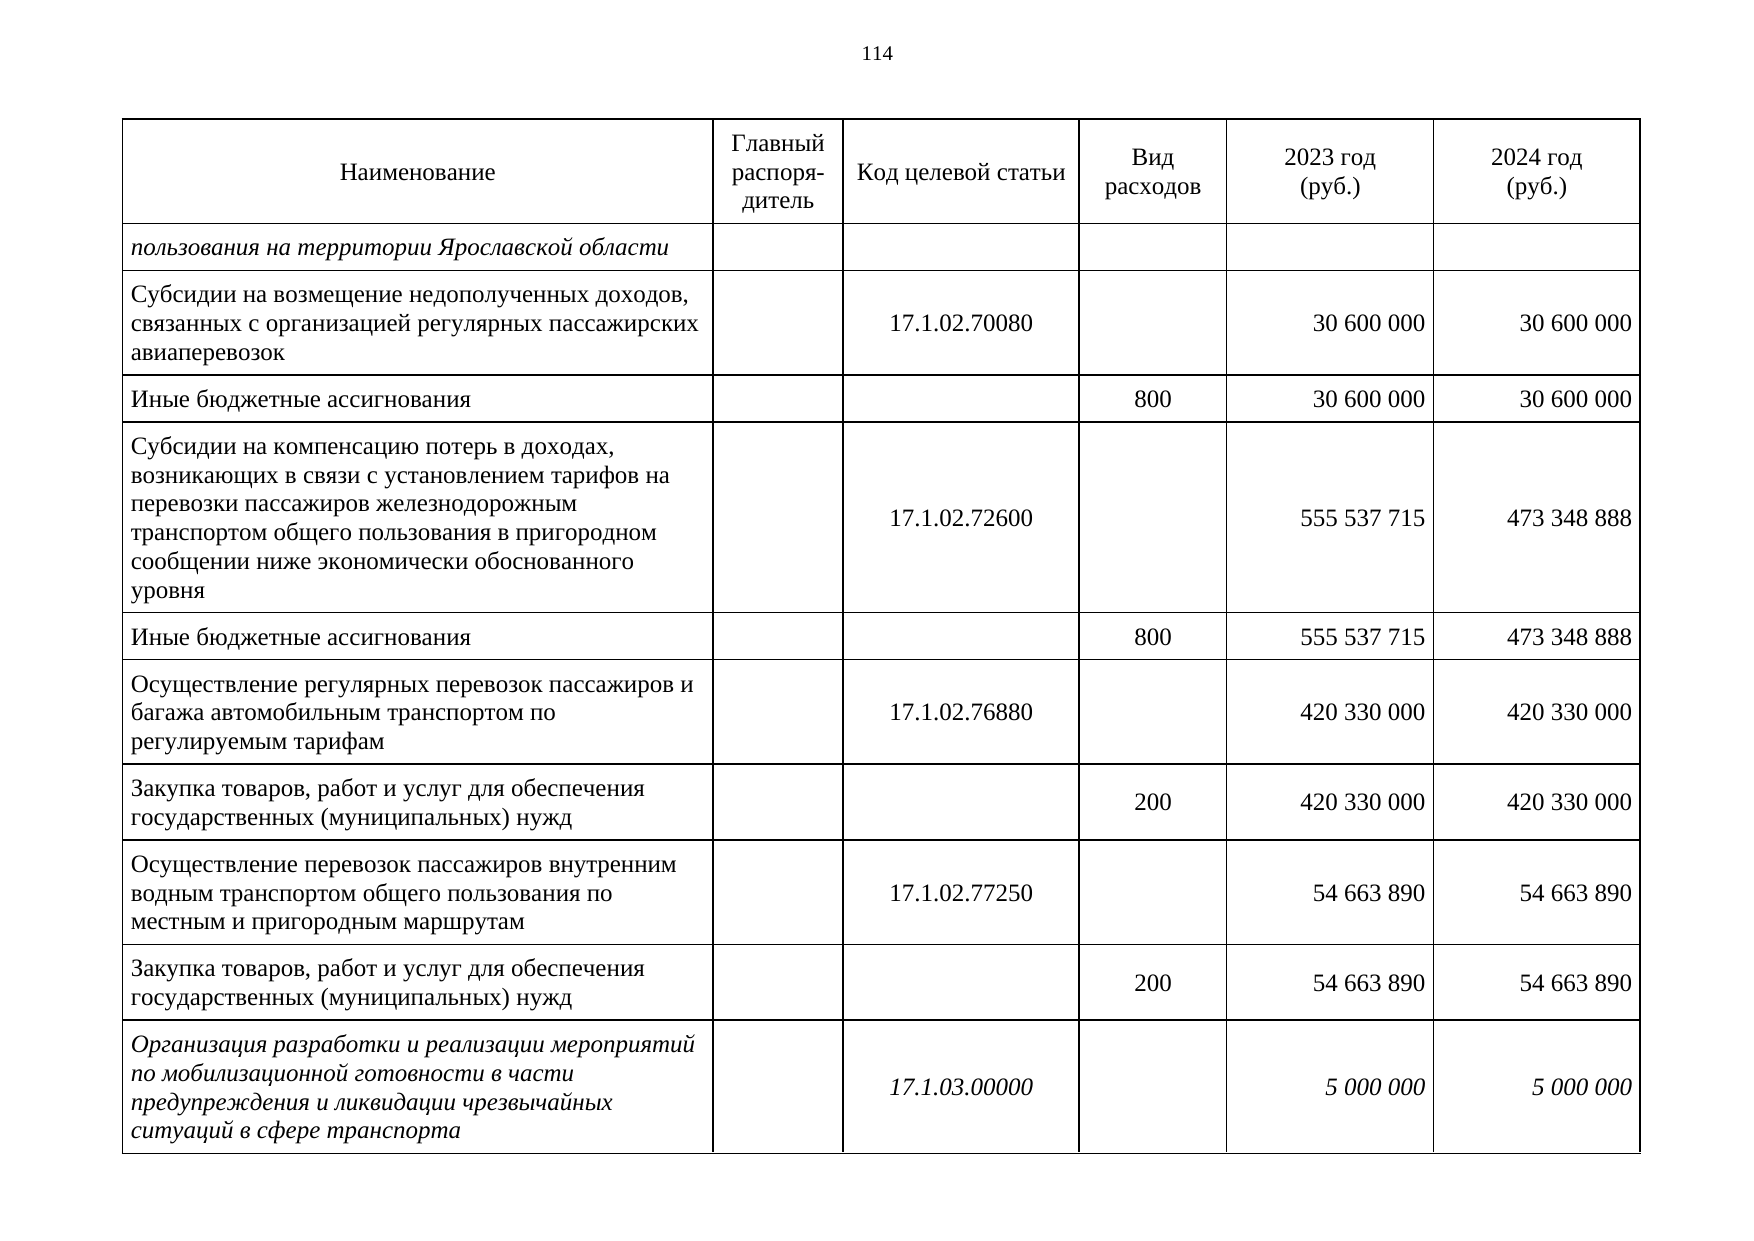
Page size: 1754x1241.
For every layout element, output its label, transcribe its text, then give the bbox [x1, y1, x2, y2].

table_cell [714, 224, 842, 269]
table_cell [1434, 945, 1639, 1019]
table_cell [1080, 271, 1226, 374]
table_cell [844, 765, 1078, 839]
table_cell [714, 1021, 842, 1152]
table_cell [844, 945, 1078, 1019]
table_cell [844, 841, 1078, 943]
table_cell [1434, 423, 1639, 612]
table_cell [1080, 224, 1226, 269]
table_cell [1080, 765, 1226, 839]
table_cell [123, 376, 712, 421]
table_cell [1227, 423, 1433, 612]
table_header Главный распоря-дитель [714, 120, 842, 223]
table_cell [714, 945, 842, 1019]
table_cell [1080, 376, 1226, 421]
table_header Код целевой статьи [844, 120, 1078, 223]
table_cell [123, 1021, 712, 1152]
table_header 2024 год (руб.) [1434, 120, 1639, 223]
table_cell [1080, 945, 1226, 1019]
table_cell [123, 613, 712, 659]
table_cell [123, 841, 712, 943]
table_header 2023 год (руб.) [1227, 120, 1433, 223]
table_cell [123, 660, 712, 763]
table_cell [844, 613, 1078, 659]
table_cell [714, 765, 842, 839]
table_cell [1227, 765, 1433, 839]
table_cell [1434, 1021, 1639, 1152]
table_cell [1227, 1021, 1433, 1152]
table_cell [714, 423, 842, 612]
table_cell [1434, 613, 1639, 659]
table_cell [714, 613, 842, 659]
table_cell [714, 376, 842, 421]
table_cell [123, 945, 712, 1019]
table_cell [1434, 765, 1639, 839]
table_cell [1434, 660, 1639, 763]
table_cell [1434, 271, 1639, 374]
table_header Наименование [123, 120, 712, 223]
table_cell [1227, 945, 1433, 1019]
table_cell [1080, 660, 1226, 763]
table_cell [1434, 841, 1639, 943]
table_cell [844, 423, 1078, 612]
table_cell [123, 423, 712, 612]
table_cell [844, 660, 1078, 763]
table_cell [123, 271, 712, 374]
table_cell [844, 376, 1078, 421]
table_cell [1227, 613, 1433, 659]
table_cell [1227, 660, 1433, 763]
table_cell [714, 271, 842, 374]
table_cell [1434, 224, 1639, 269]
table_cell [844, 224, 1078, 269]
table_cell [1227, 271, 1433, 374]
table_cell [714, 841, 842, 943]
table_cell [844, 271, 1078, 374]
table_header Вид расходов [1080, 120, 1226, 223]
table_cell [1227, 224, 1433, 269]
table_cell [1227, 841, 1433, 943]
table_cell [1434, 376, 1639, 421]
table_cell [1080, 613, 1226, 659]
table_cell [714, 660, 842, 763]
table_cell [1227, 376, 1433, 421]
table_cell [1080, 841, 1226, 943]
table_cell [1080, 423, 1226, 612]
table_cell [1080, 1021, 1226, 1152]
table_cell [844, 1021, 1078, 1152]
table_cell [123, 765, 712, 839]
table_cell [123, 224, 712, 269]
